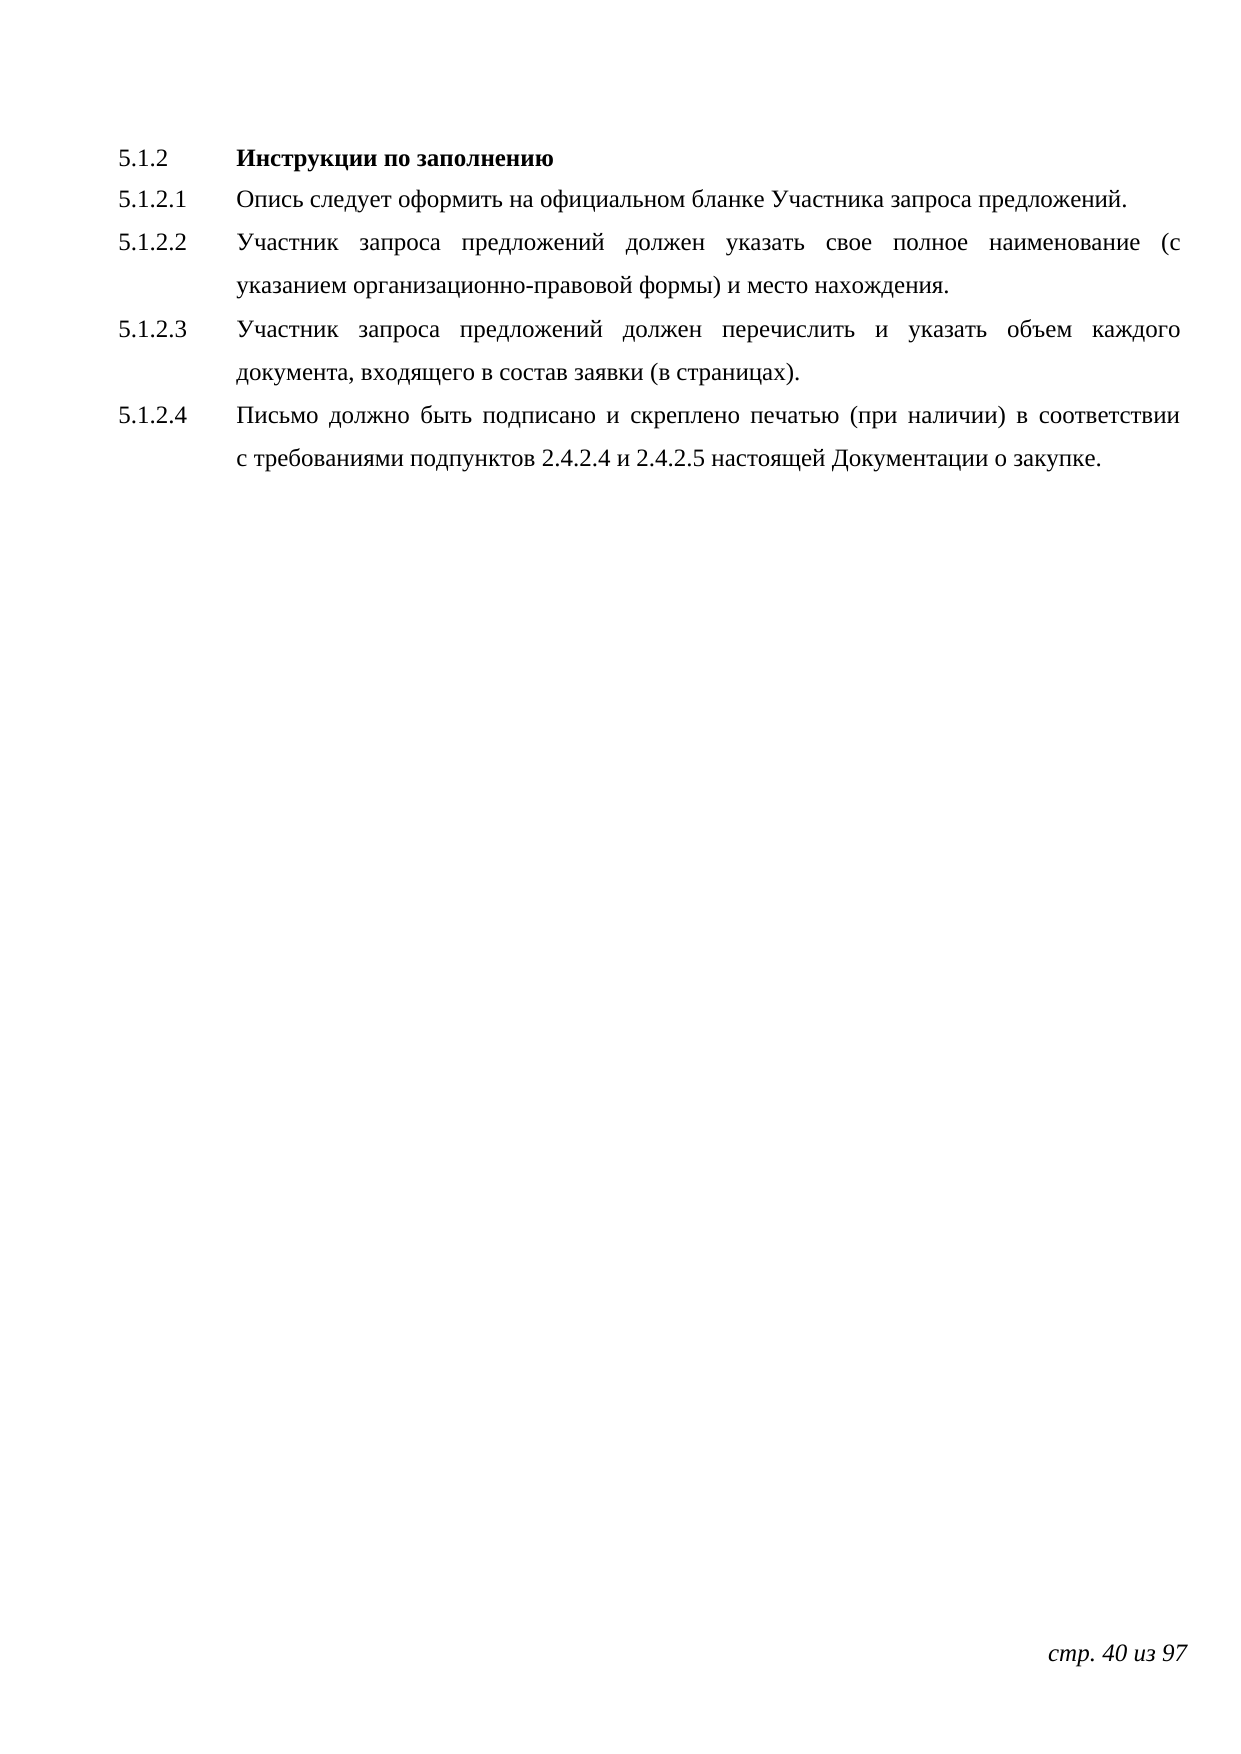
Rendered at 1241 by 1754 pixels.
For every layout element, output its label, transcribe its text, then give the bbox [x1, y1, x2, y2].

list Письмо должно быть подписано и скреплено печатью (при наличии) в соответствии с требованиями подпунктов 2.4.2.4 и 2.4.2.5 настоящей Документации о закупке. [118, 400, 1181, 472]
list Опись следует оформить на официальном бланке Участника запроса предложений. [118, 184, 1181, 213]
list Участник запроса предложений должен указать свое полное наименование (с указанием организационно-правовой формы) и место нахождения. [118, 227, 1181, 299]
list Участник запроса предложений должен перечислить и указать объем каждого документа, входящего в состав заявки (в страницах). [118, 314, 1181, 386]
list Инструкции по заполнению [118, 143, 1181, 172]
